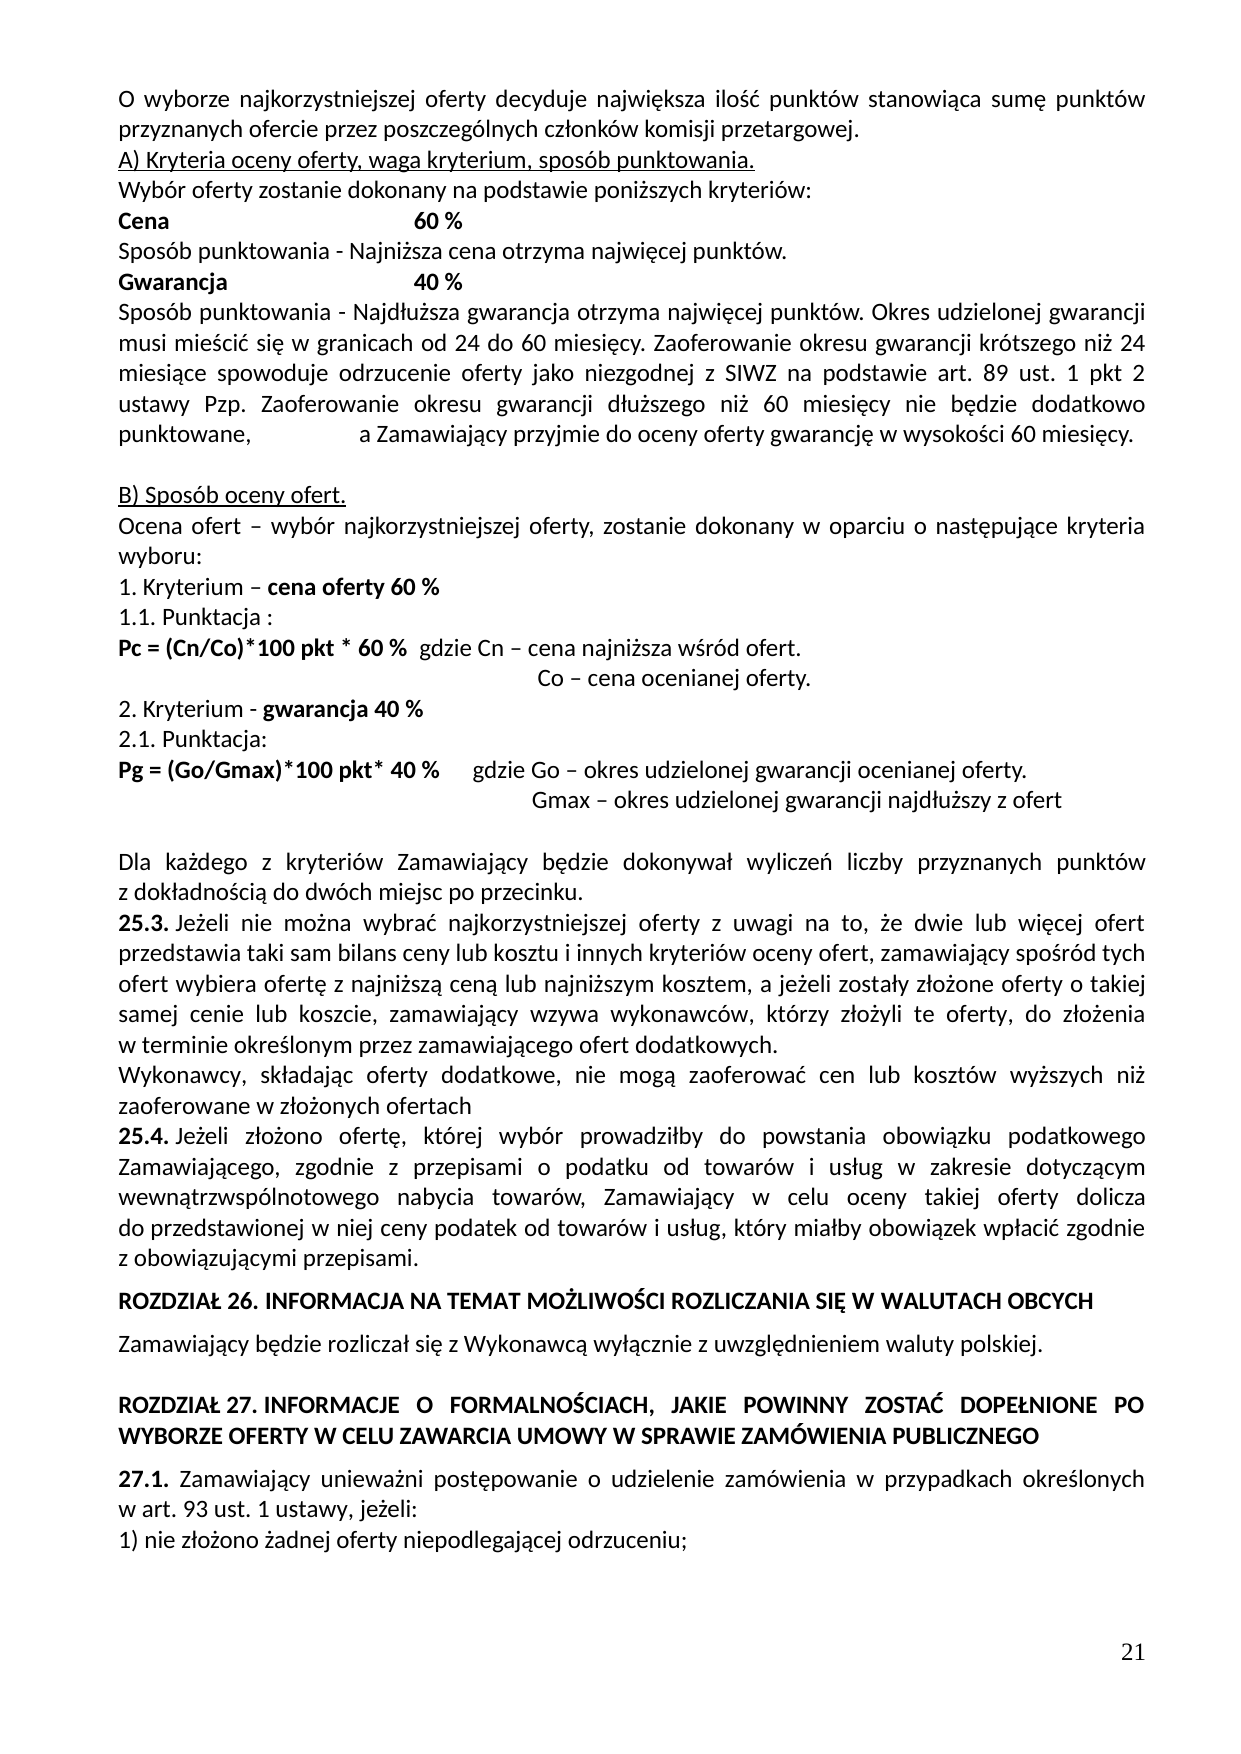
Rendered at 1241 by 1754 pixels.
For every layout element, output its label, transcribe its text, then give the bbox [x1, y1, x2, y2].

text Gwarancja 40 % [118, 266, 1146, 296]
text A) Kryteria oceny oferty, waga kryterium, sposób punktowania. [118, 144, 1146, 174]
list 1. Kryterium – cena oferty 60 % [118, 571, 1146, 602]
list Co – cena ocenianej oferty. [118, 663, 1146, 693]
text O wyborze najkorzystniejszej oferty decyduje największa ilość punktów stanowiąca sumę punktów przyznanych ofercie przez poszczególnych członków komisji przetargowej. [118, 83, 1146, 144]
text Sposób punktowania - Najniższa cena otrzyma najwięcej punktów. [118, 235, 1146, 266]
text Wybór oferty zostanie dokonany na podstawie poniższych kryteriów: [118, 174, 1146, 205]
text Wykonawcy, składając oferty dodatkowe, nie mogą zaoferować cen lub kosztów wyższych niż zaoferowane w złożonych ofertach [118, 1059, 1146, 1120]
text Ocena ofert – wybór najkorzystniejszej oferty, zostanie dokonany w oparciu o następujące kryteria wyboru: [118, 510, 1146, 571]
text Gmax – okres udzielonej gwarancji najdłuższy z ofert [118, 785, 1146, 815]
text Dla każdego z kryteriów Zamawiający będzie dokonywał wyliczeń liczby przyznanych punktów z dokładnością do dwóch miejsc po przecinku. [118, 846, 1146, 907]
text Pg = (Go/Gmax)*100 pkt* 40 % gdzie Go – okres udzielonej gwarancji ocenianej oferty. [118, 754, 1146, 785]
text 25.3. Jeżeli nie można wybrać najkorzystniejszej oferty z uwagi na to, że dwie lub więcej ofert przedstawia taki sam bilans ceny lub kosztu i innych kryteriów oceny ofert, zamawiający spośród tych ofert wybiera ofertę z najniższą ceną lub najniższym kosztem, a jeżeli zostały złożone oferty o takiej samej cenie lub koszcie, zamawiający wzywa wykonawców, którzy złożyli te oferty, do złożenia w terminie określonym przez zamawiającego ofert dodatkowych. [118, 907, 1146, 1059]
text 27.1. Zamawiający unieważni postępowanie o udzielenie zamówienia w przypadkach określonych w art. 93 ust. 1 ustawy, jeżeli: [118, 1463, 1146, 1524]
text 25.4. Jeżeli złożono ofertę, której wybór prowadziłby do powstania obowiązku podatkowego Zamawiającego, zgodnie z przepisami o podatku od towarów i usług w zakresie dotyczącym wewnątrzwspólnotowego nabycia towarów, Zamawiający w celu oceny takiej oferty dolicza do przedstawionej w niej ceny podatek od towarów i usług, który miałby obowiązek wpłacić zgodnie z obowiązującymi przepisami. [118, 1120, 1146, 1273]
text B) Sposób oceny ofert. [118, 479, 1146, 510]
list Pc = (Cn/Co)*100 pkt * 60 % gdzie Cn – cena najniższa wśród ofert. [118, 632, 1146, 663]
text Zamawiający będzie rozliczał się z Wykonawcą wyłącznie z uwzględnieniem waluty polskiej. [118, 1328, 1146, 1359]
text Sposób punktowania - Najdłuższa gwarancja otrzyma najwięcej punktów. Okres udzielonej gwarancji musi mieścić się w granicach od 24 do 60 miesięcy. Zaoferowanie okresu gwarancji krótszego niż 24 miesiące spowoduje odrzucenie oferty jako niezgodnej z SIWZ na podstawie art. 89 ust. 1 pkt 2 ustawy Pzp. Zaoferowanie okresu gwarancji dłuższego niż 60 miesięcy nie będzie dodatkowo punktowane, a Zamawiający przyjmie do oceny oferty gwarancję w wysokości 60 miesięcy. [118, 296, 1146, 449]
text 2. Kryterium - gwarancja 40 % [118, 693, 1146, 724]
text Cena 60 % [118, 205, 1146, 235]
text ROZDZIAŁ 26. INFORMACJA NA TEMAT MOŻLIWOŚCI ROZLICZANIA SIĘ W WALUTACH OBCYCH [118, 1286, 1146, 1316]
text 1) nie złożono żadnej oferty niepodlegającej odrzuceniu; [118, 1524, 1146, 1555]
text ROZDZIAŁ 27. INFORMACJE O FORMALNOŚCIACH, JAKIE POWINNY ZOSTAĆ DOPEŁNIONE PO WYBORZE OFERTY W CELU ZAWARCIA UMOWY W SPRAWIE ZAMÓWIENIA PUBLICZNEGO [118, 1389, 1146, 1451]
text 2.1. Punktacja: [118, 724, 1146, 754]
list 1.1. Punktacja : [118, 602, 1146, 632]
